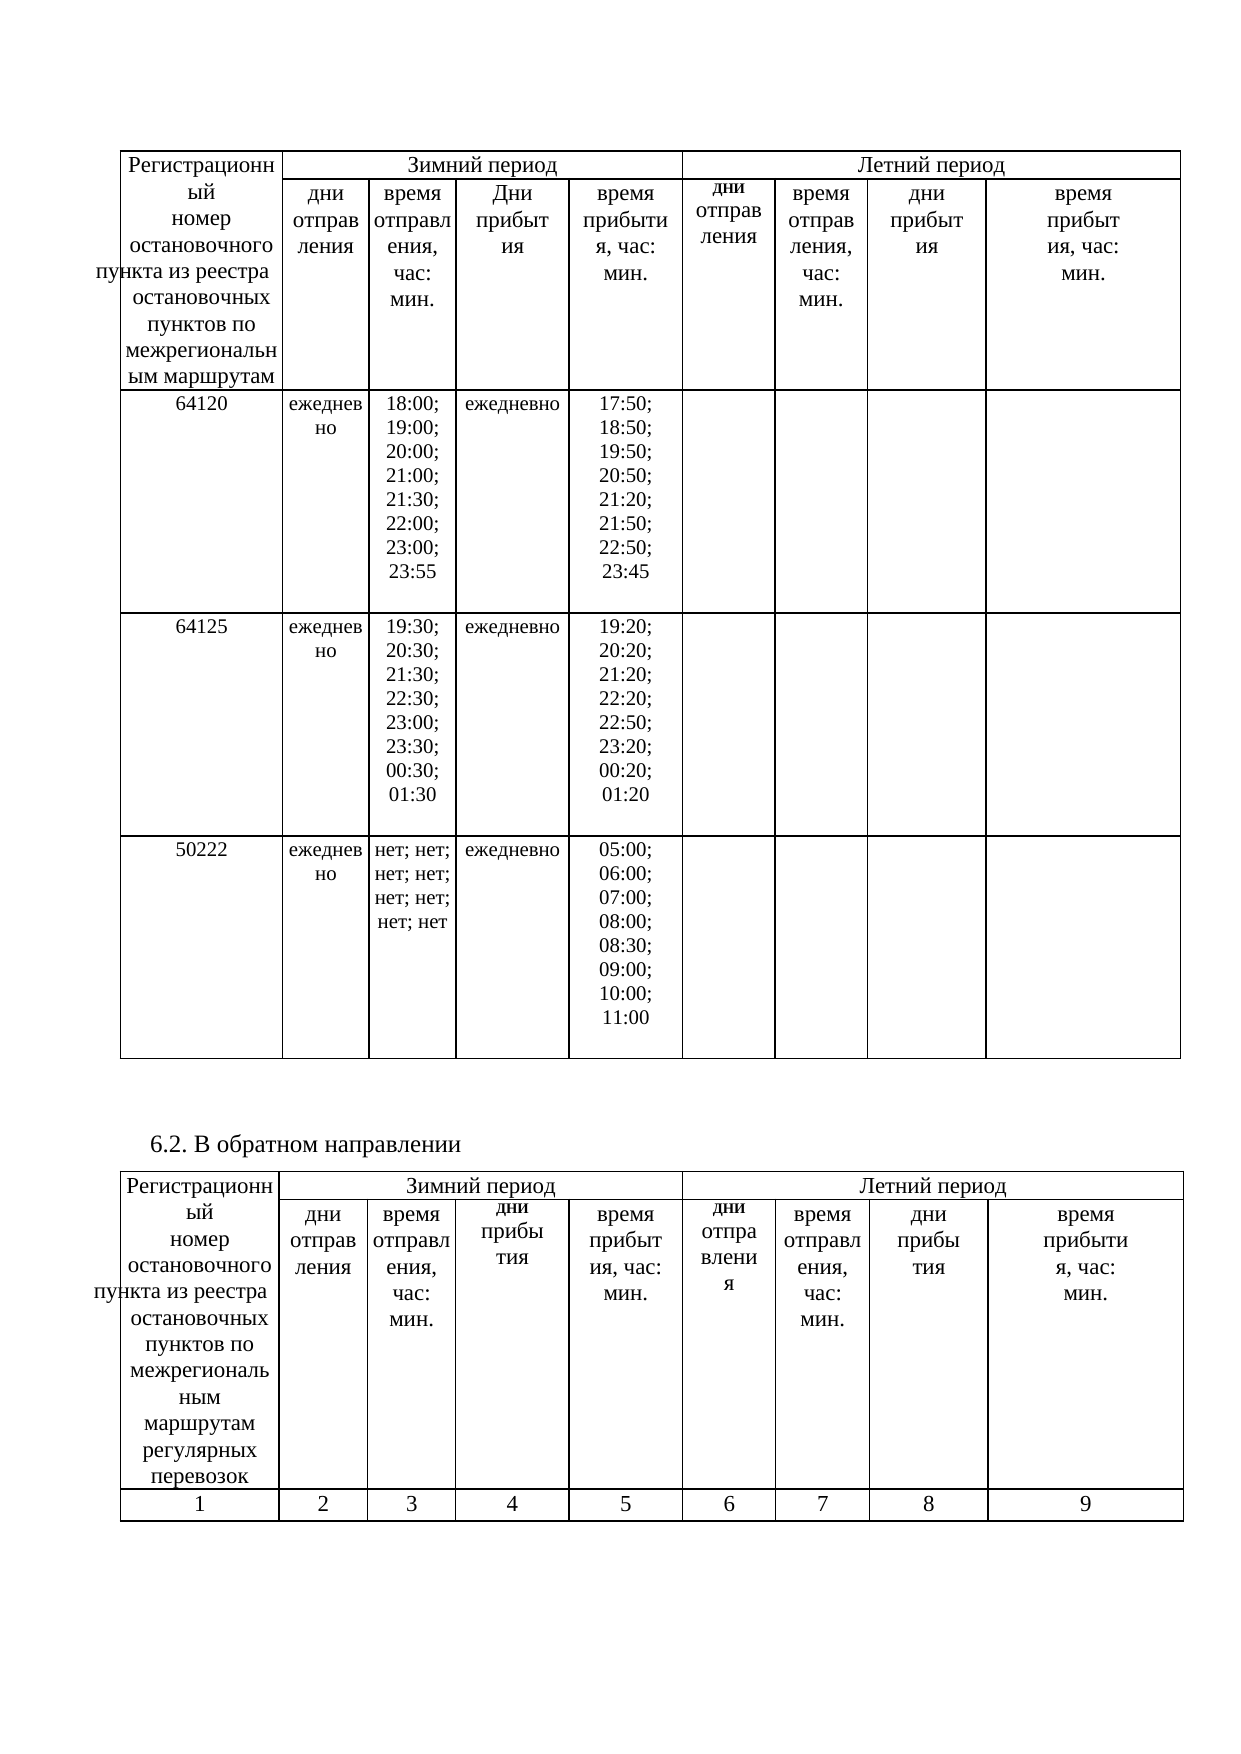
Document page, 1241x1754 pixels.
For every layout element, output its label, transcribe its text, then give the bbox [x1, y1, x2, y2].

table_header Зимний период [280, 1172, 682, 1198]
table_cell ежедневно [457, 391, 568, 612]
table_cell 7 [776, 1490, 869, 1520]
table_cell [776, 837, 867, 1058]
table_cell [776, 391, 867, 612]
table_cell 19:30; 20:30; 21:30; 22:30; 23:00; 23:30; 00:30; 01:30 [370, 614, 455, 835]
table_cell 64125 [121, 614, 282, 835]
table_cell 18:00; 19:00; 20:00; 21:00; 21:30; 22:00; 23:00; 23:55 [370, 391, 455, 612]
table_cell [868, 837, 985, 1058]
table_cell 1 [121, 1490, 278, 1520]
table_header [121, 152, 282, 389]
table_cell 5 [570, 1490, 682, 1520]
table_cell 05:00; 06:00; 07:00; 08:00; 08:30; 09:00; 10:00; 11:00 [570, 837, 682, 1058]
table_cell 4 [456, 1490, 568, 1520]
table_cell [868, 614, 985, 835]
table_cell ДНИ отпра влени я [683, 1200, 775, 1488]
table_cell 3 [368, 1490, 455, 1520]
table_cell время отправл ения, час: мин. [368, 1200, 455, 1488]
table_cell 2 [280, 1490, 367, 1520]
table_header Летний период [683, 1172, 1183, 1198]
table_cell дни прибы тия [870, 1200, 987, 1488]
table_cell дни отправ ления [283, 180, 368, 389]
table_cell [987, 614, 1180, 835]
table_cell время прибыт ия, час: мин. [987, 180, 1180, 389]
table_cell 64120 [121, 391, 282, 612]
table_cell ежедневно [283, 837, 368, 1058]
table_cell время отправл ения, час: мин. [776, 1200, 869, 1488]
table_cell время прибыти я, час: мин. [570, 180, 682, 389]
table_cell [987, 391, 1180, 612]
table_header Зимний период [283, 152, 682, 178]
table_cell ежедневно [457, 837, 568, 1058]
table_cell дни прибыт ия [868, 180, 985, 389]
table_cell [776, 614, 867, 835]
table_cell [683, 391, 774, 612]
table_cell 19:20; 20:20; 21:20; 22:20; 22:50; 23:20; 00:20; 01:20 [570, 614, 682, 835]
table_cell ежедневно [457, 614, 568, 835]
table_cell дни отправ ления [280, 1200, 367, 1488]
table_cell [987, 837, 1180, 1058]
table_cell время прибыт ия, час: мин. [570, 1200, 682, 1488]
table_cell время прибыти я, час: мин. [989, 1200, 1183, 1488]
table_cell время отправ ления, час: мин. [776, 180, 867, 389]
table_cell ДНИ прибы тия [456, 1200, 568, 1488]
table_header Летний период [683, 152, 1180, 178]
table_cell [683, 614, 774, 835]
table_cell нет; нет; нет; нет; нет; нет; нет; нет [370, 837, 455, 1058]
table_cell ДНИ отправ ления [683, 180, 774, 389]
table_cell 6 [683, 1490, 775, 1520]
table_cell Дни прибыт ия [457, 180, 568, 389]
table_cell [868, 391, 985, 612]
table_cell ежедневно [283, 614, 368, 835]
table_cell [683, 837, 774, 1058]
table_cell 17:50; 18:50; 19:50; 20:50; 21:20; 21:50; 22:50; 23:45 [570, 391, 682, 612]
table_cell 8 [870, 1490, 987, 1520]
text 6.2. В обратном направлении [150, 1129, 1090, 1158]
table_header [121, 1172, 278, 1488]
table_cell ежедневно [283, 391, 368, 612]
table_cell 50222 [121, 837, 282, 1058]
table_cell 9 [989, 1490, 1183, 1520]
table_cell время отправл ения, час: мин. [370, 180, 455, 389]
